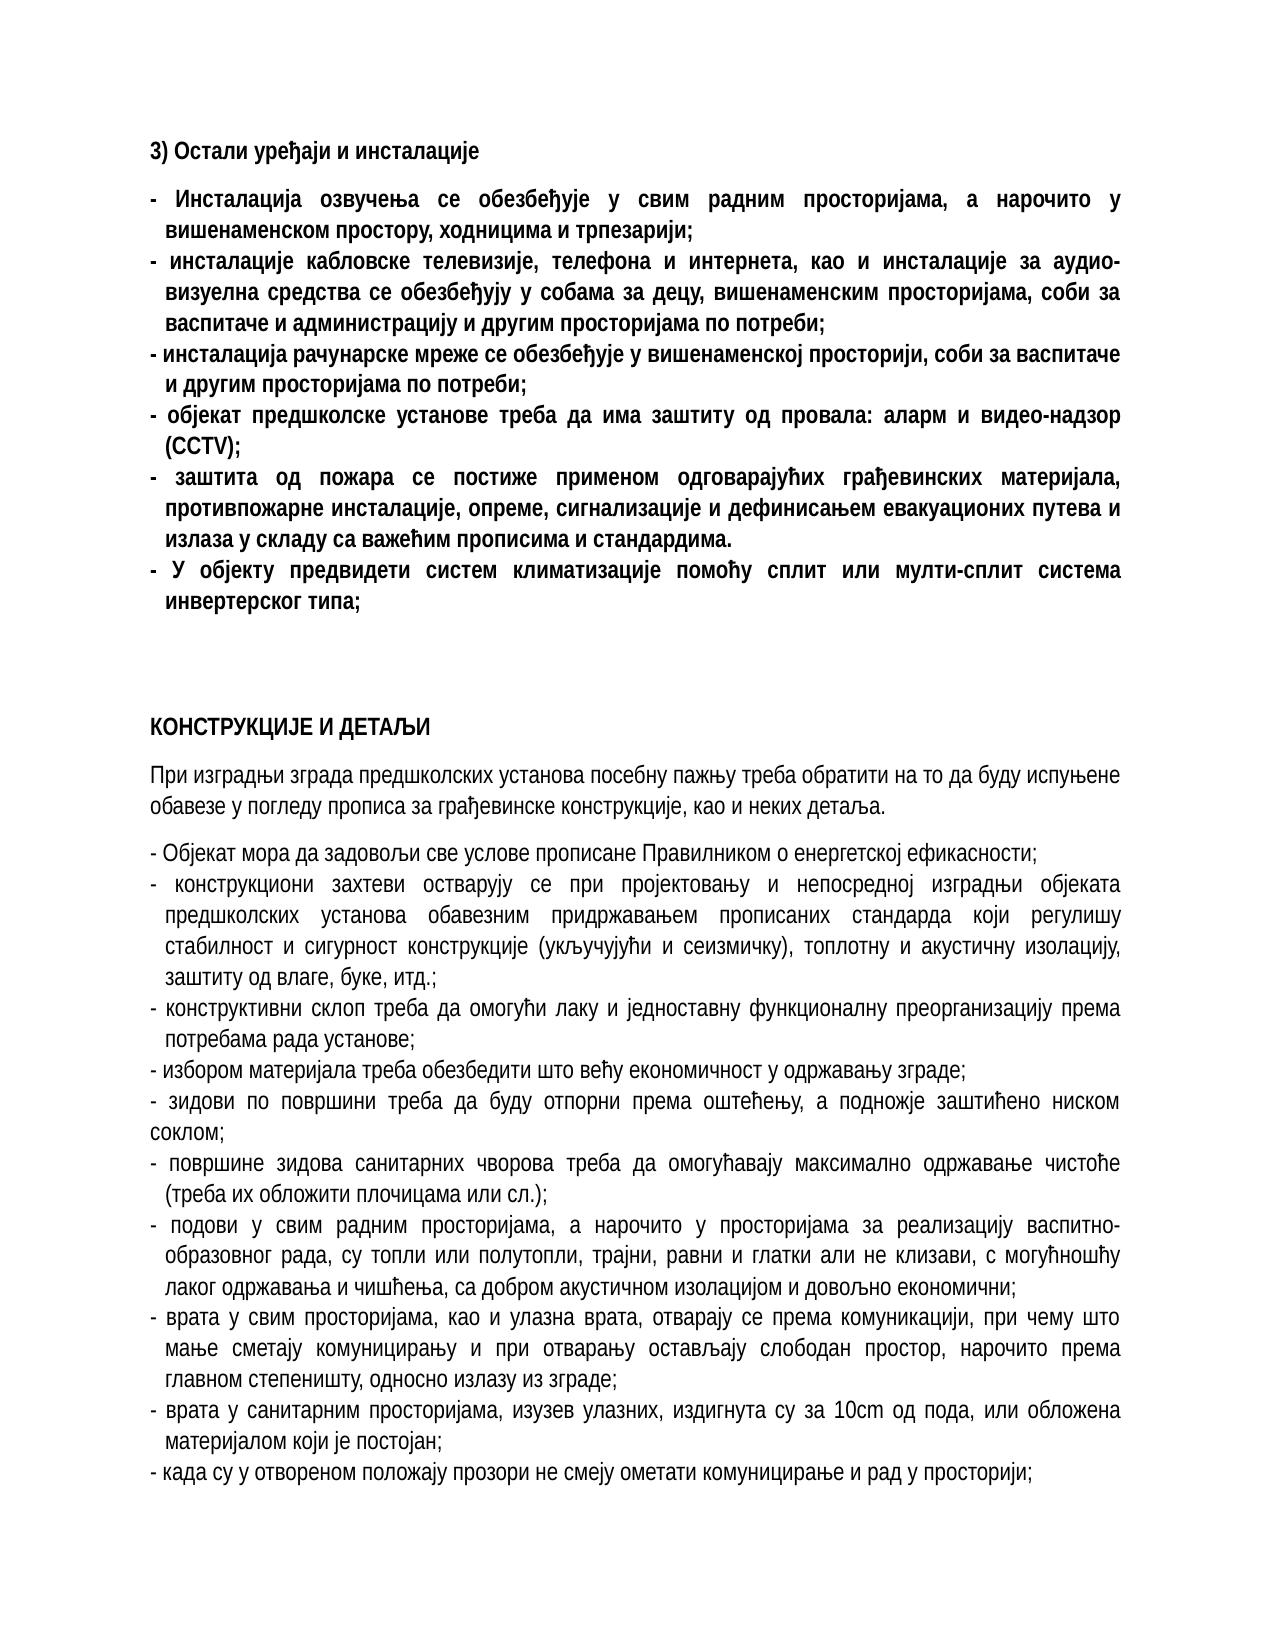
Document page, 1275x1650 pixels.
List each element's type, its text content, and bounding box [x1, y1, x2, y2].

text - зидови по површини треба да буду отпорни према оштећењу, а подножје заштићено ниском соклом; [150, 1086, 1122, 1145]
text - конструктивни склоп треба да омогући лаку и једноставну функционалну преорганизацију према потребама рада установе; [150, 993, 1122, 1053]
text - површине зидова санитарних чворова треба да омогућавају максимално одржавање чистоће (треба их обложити плочицама или сл.); [150, 1148, 1122, 1207]
text - Инсталација озвучења се обезбеђује у свим радним просторијама, а нарочито у вишенаменском простору, ходницима и трпезарији; [150, 184, 1122, 243]
text - заштита од пожара се постиже применом одговарајућих грађевинских материјала, противпожарне инсталације, опреме, сигнализације и дефинисањем евакуационих путева и излаза у складу са важећим прописима и стандардима. [150, 462, 1122, 553]
text - У објекту предвидети систем климатизације помоћу сплит или мулти-сплит система инвертерског типа; [150, 555, 1122, 615]
text - врата у свим просторијама, као и улазна врата, отварају се према комуникацији, при чему што мање сметају комуницирању и при отварању остављају слободан простор, нарочито према главном степеништу, односно излазу из зграде; [150, 1302, 1122, 1393]
text - инсталација рачунарске мреже се обезбеђује у вишенаменској просторији, соби за васпитаче и другим просторијама по потреби; [150, 338, 1122, 398]
text 3) Остали уређаји и инсталације [150, 136, 1122, 165]
text При изградњи зграда предшколских установа посебну пажњу треба обратити на то да буду испуњене обавезе у погледу прописа за грађевинске конструкције, као и неких детаља. [150, 760, 1122, 819]
text - врата у санитарним просторијама, изузев улазних, издигнута су за 10cm од пода, или обложена материјалом који је постојан; [150, 1395, 1122, 1455]
text КОНСТРУКЦИЈЕ И ДЕТАЉИ [150, 712, 1122, 741]
text - Објекат мора да задовољи све услове прописане Правилником о енергетској ефикасности; [150, 838, 1122, 867]
text - објекат предшколске установе треба да има заштиту од провала: аларм и видео-надзор (CCTV); [150, 400, 1122, 460]
text - инсталације кабловске телевизије, телефона и интернета, као и инсталације за аудио-визуелна средства се обезбеђују у собама за децу, вишенаменским просторијама, соби за васпитаче и администрацију и другим просторијама по потреби; [150, 246, 1122, 336]
text - избором материјала треба обезбедити што већу економичност у одржавању зграде; [150, 1055, 1122, 1083]
text - када су у отвореном положају прозори не смеју ометати комуницирање и рад у просторији; [150, 1457, 1122, 1486]
text - конструкциони захтеви остварују се при пројектовању и непосредној изградњи објеката предшколских установа обавезним придржавањем прописаних стандарда који регулишу стабилност и сигурност конструкције (укључујући и сеизмичку), топлотну и акустичну изолацију, заштиту од влаге, буке, итд.; [150, 869, 1122, 991]
text - подови у свим радним просторијама, а нарочито у просторијама за реализацију васпитно-образовног рада, су топли или полутопли, трајни, равни и глатки али не клизави, с могућношћу лаког одржавања и чишћења, са добром акустичном изолацијом и довољно економични; [150, 1209, 1122, 1300]
